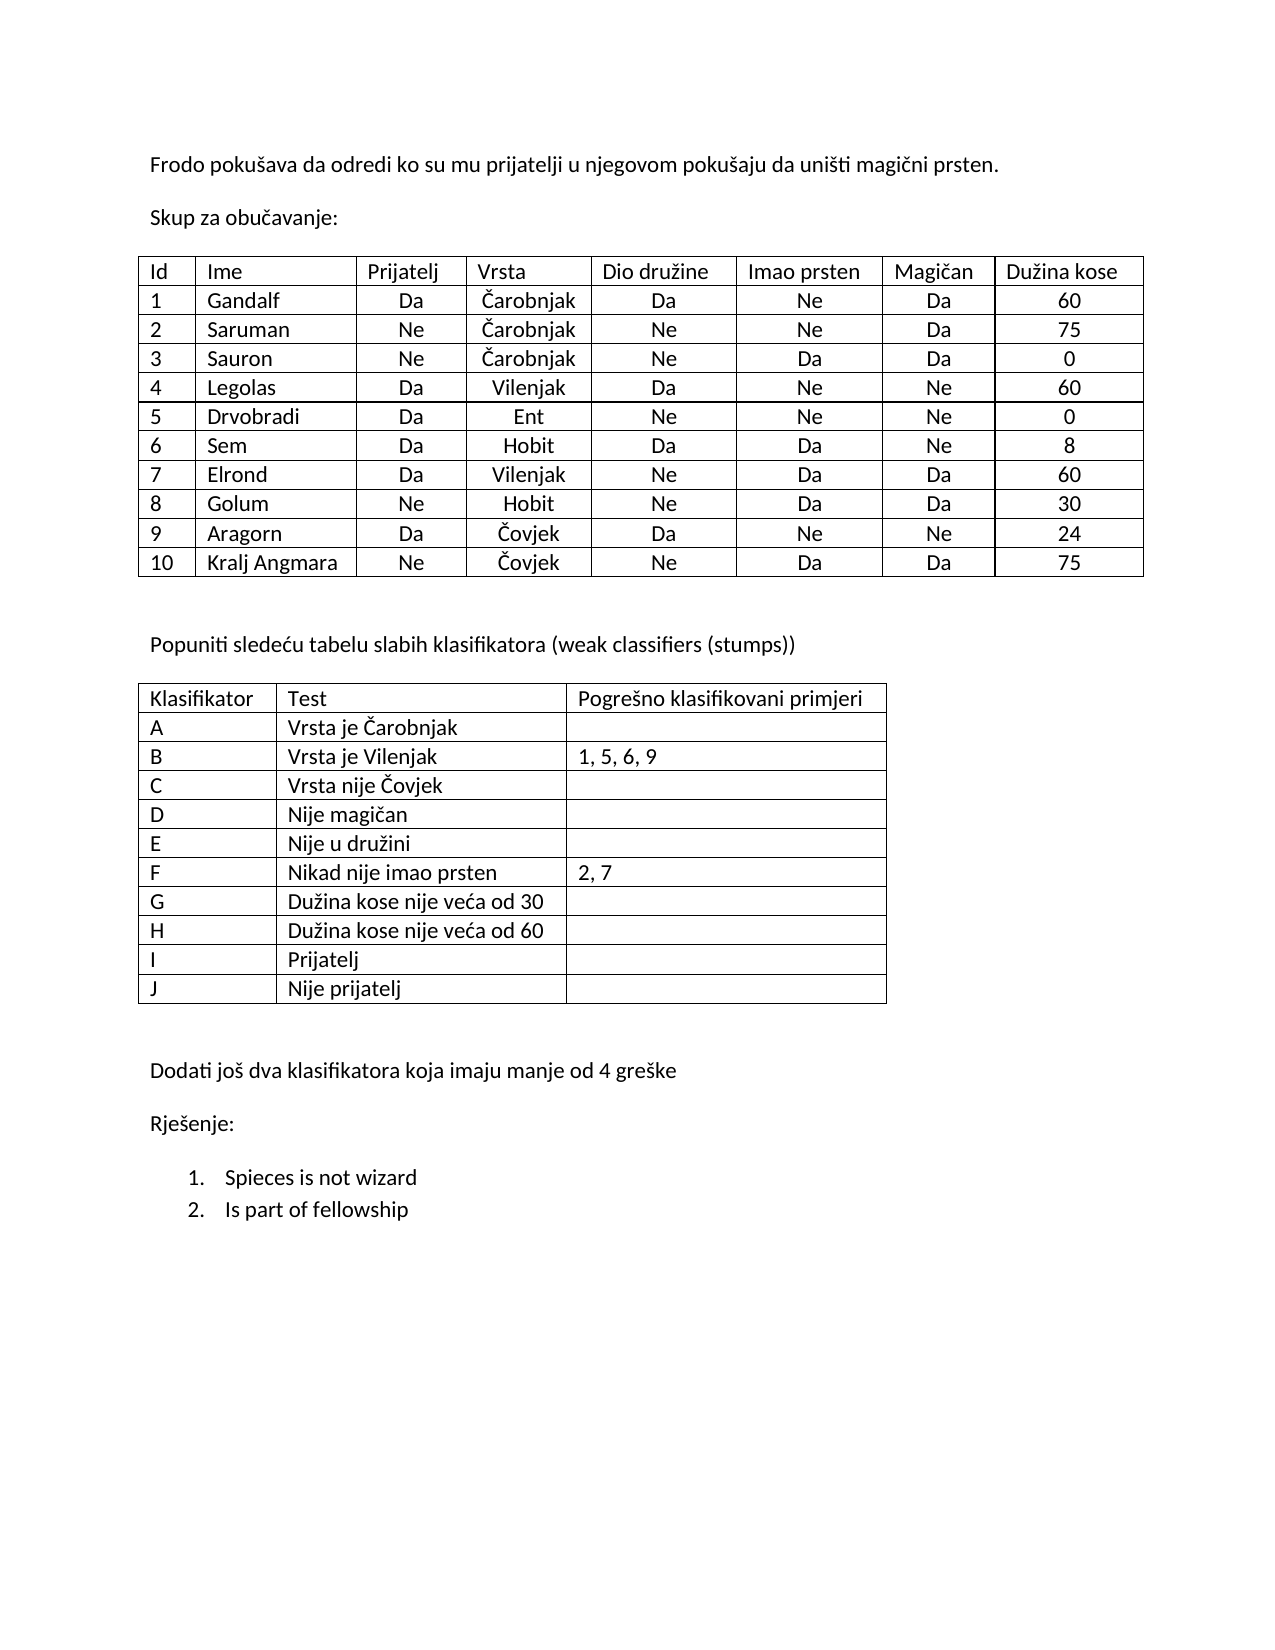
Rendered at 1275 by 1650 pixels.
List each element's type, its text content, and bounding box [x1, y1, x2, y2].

table_cell F [139, 858, 276, 886]
table_cell Ent [467, 403, 591, 430]
table_cell 75 [996, 315, 1143, 343]
table_cell Ne [592, 344, 736, 372]
table_cell 7 [139, 461, 195, 488]
table_cell Da [883, 548, 994, 576]
table_cell Nije u družini [277, 829, 566, 857]
table_cell Da [883, 461, 994, 488]
table_cell Ne [357, 315, 466, 343]
table_cell Da [357, 373, 466, 401]
table_cell Nije magičan [277, 800, 566, 828]
table_cell 8 [996, 431, 1143, 459]
table_cell 10 [139, 548, 195, 576]
table_cell Ne [592, 490, 736, 518]
table_cell Čarobnjak [467, 286, 591, 314]
table_cell C [139, 771, 276, 799]
table_cell 2, 7 [567, 858, 886, 886]
table_cell Ne [883, 519, 994, 547]
table_cell [567, 800, 886, 828]
table_cell Da [592, 286, 736, 314]
list Is part of fellowship [187, 1195, 1125, 1223]
table_cell Da [592, 373, 736, 401]
table_cell Vrsta je Čarobnjak [277, 713, 566, 741]
table_cell 60 [996, 373, 1143, 401]
table_cell Saruman [196, 315, 356, 343]
table_cell Ne [592, 461, 736, 488]
table_header Vrsta [467, 257, 591, 285]
table_cell 0 [996, 403, 1143, 430]
table_cell G [139, 887, 276, 915]
table_header Magičan [883, 257, 994, 285]
table_cell [567, 713, 886, 741]
table_cell Nije prijatelj [277, 975, 566, 1002]
table_header Ime [196, 257, 356, 285]
table_cell Da [357, 403, 466, 430]
table_header Klasifikator [139, 684, 276, 712]
text Rješenje: [150, 1109, 1125, 1138]
table_cell B [139, 742, 276, 770]
table_cell 60 [996, 286, 1143, 314]
table_cell Vilenjak [467, 461, 591, 488]
table_cell Ne [357, 344, 466, 372]
table_cell [567, 887, 886, 915]
table_cell Ne [592, 315, 736, 343]
table_cell Da [737, 461, 882, 488]
table_cell Ne [592, 403, 736, 430]
table_cell Da [883, 286, 994, 314]
table_cell Gandalf [196, 286, 356, 314]
table_cell Elrond [196, 461, 356, 488]
table_cell [567, 829, 886, 857]
table_cell Golum [196, 490, 356, 518]
table_cell Ne [737, 519, 882, 547]
table_header Imao prsten [737, 257, 882, 285]
table_cell Da [357, 286, 466, 314]
table_cell Čarobnjak [467, 344, 591, 372]
table_cell 24 [996, 519, 1143, 547]
table_cell Da [883, 315, 994, 343]
table_cell Ne [883, 403, 994, 430]
table_cell 1 [139, 286, 195, 314]
table_cell 5 [139, 403, 195, 430]
table_cell Vilenjak [467, 373, 591, 401]
table_header Test [277, 684, 566, 712]
table_cell 30 [996, 490, 1143, 518]
table_cell 60 [996, 461, 1143, 488]
table_cell I [139, 945, 276, 973]
table_cell Da [357, 431, 466, 459]
table_cell Da [357, 461, 466, 488]
table_cell Sauron [196, 344, 356, 372]
table_cell 3 [139, 344, 195, 372]
table_cell Da [592, 431, 736, 459]
table_header Id [139, 257, 195, 285]
table_cell 75 [996, 548, 1143, 576]
table_cell Da [357, 519, 466, 547]
table_cell Da [883, 490, 994, 518]
table_cell D [139, 800, 276, 828]
table_cell Nikad nije imao prsten [277, 858, 566, 886]
table_cell Hobit [467, 431, 591, 459]
table_header Pogrešno klasifikovani primjeri [567, 684, 886, 712]
table_cell A [139, 713, 276, 741]
table_cell Vrsta je Vilenjak [277, 742, 566, 770]
table_cell Ne [357, 548, 466, 576]
table_cell Dužina kose nije veća od 30 [277, 887, 566, 915]
table_cell H [139, 916, 276, 944]
table_cell Da [737, 344, 882, 372]
table_cell Ne [737, 373, 882, 401]
table_cell Ne [737, 403, 882, 430]
table_cell 1, 5, 6, 9 [567, 742, 886, 770]
table_cell Ne [737, 315, 882, 343]
table_cell Drvobradi [196, 403, 356, 430]
table_cell Da [592, 519, 736, 547]
table_cell Ne [592, 548, 736, 576]
table_cell 0 [996, 344, 1143, 372]
table_cell Da [883, 344, 994, 372]
table_cell 6 [139, 431, 195, 459]
table_cell 9 [139, 519, 195, 547]
text Popuniti sledeću tabelu slabih klasifikatora (weak classifiers (stumps)) [150, 630, 1125, 658]
table_cell [567, 945, 886, 973]
table_cell 2 [139, 315, 195, 343]
table_header Dužina kose [996, 257, 1143, 285]
table_cell Da [737, 431, 882, 459]
table_cell Dužina kose nije veća od 60 [277, 916, 566, 944]
list Spieces is not wizard [187, 1163, 1125, 1191]
text Frodo pokušava da odredi ko su mu prijatelji u njegovom pokušaju da uništi magični prsten. [150, 150, 1125, 178]
table_cell Ne [883, 431, 994, 459]
table_cell [567, 771, 886, 799]
table_cell Hobit [467, 490, 591, 518]
table_cell E [139, 829, 276, 857]
table_cell Ne [883, 373, 994, 401]
table_header Prijatelj [357, 257, 466, 285]
text Skup za obučavanje: [150, 203, 1125, 231]
text Dodati još dva klasifikatora koja imaju manje od 4 greške [150, 1057, 1125, 1084]
table_cell Čovjek [467, 548, 591, 576]
table_cell Ne [357, 490, 466, 518]
table_cell [567, 975, 886, 1002]
table_cell Da [737, 490, 882, 518]
table_cell 4 [139, 373, 195, 401]
table_cell J [139, 975, 276, 1002]
table_cell Kralj Angmara [196, 548, 356, 576]
table_cell Čarobnjak [467, 315, 591, 343]
table_cell 8 [139, 490, 195, 518]
table_header Dio družine [592, 257, 736, 285]
table_cell [567, 916, 886, 944]
table_cell Ne [737, 286, 882, 314]
table_cell Da [737, 548, 882, 576]
table_cell Prijatelj [277, 945, 566, 973]
table_cell Čovjek [467, 519, 591, 547]
table_cell Legolas [196, 373, 356, 401]
table_cell Aragorn [196, 519, 356, 547]
table_cell Vrsta nije Čovjek [277, 771, 566, 799]
table_cell Sem [196, 431, 356, 459]
